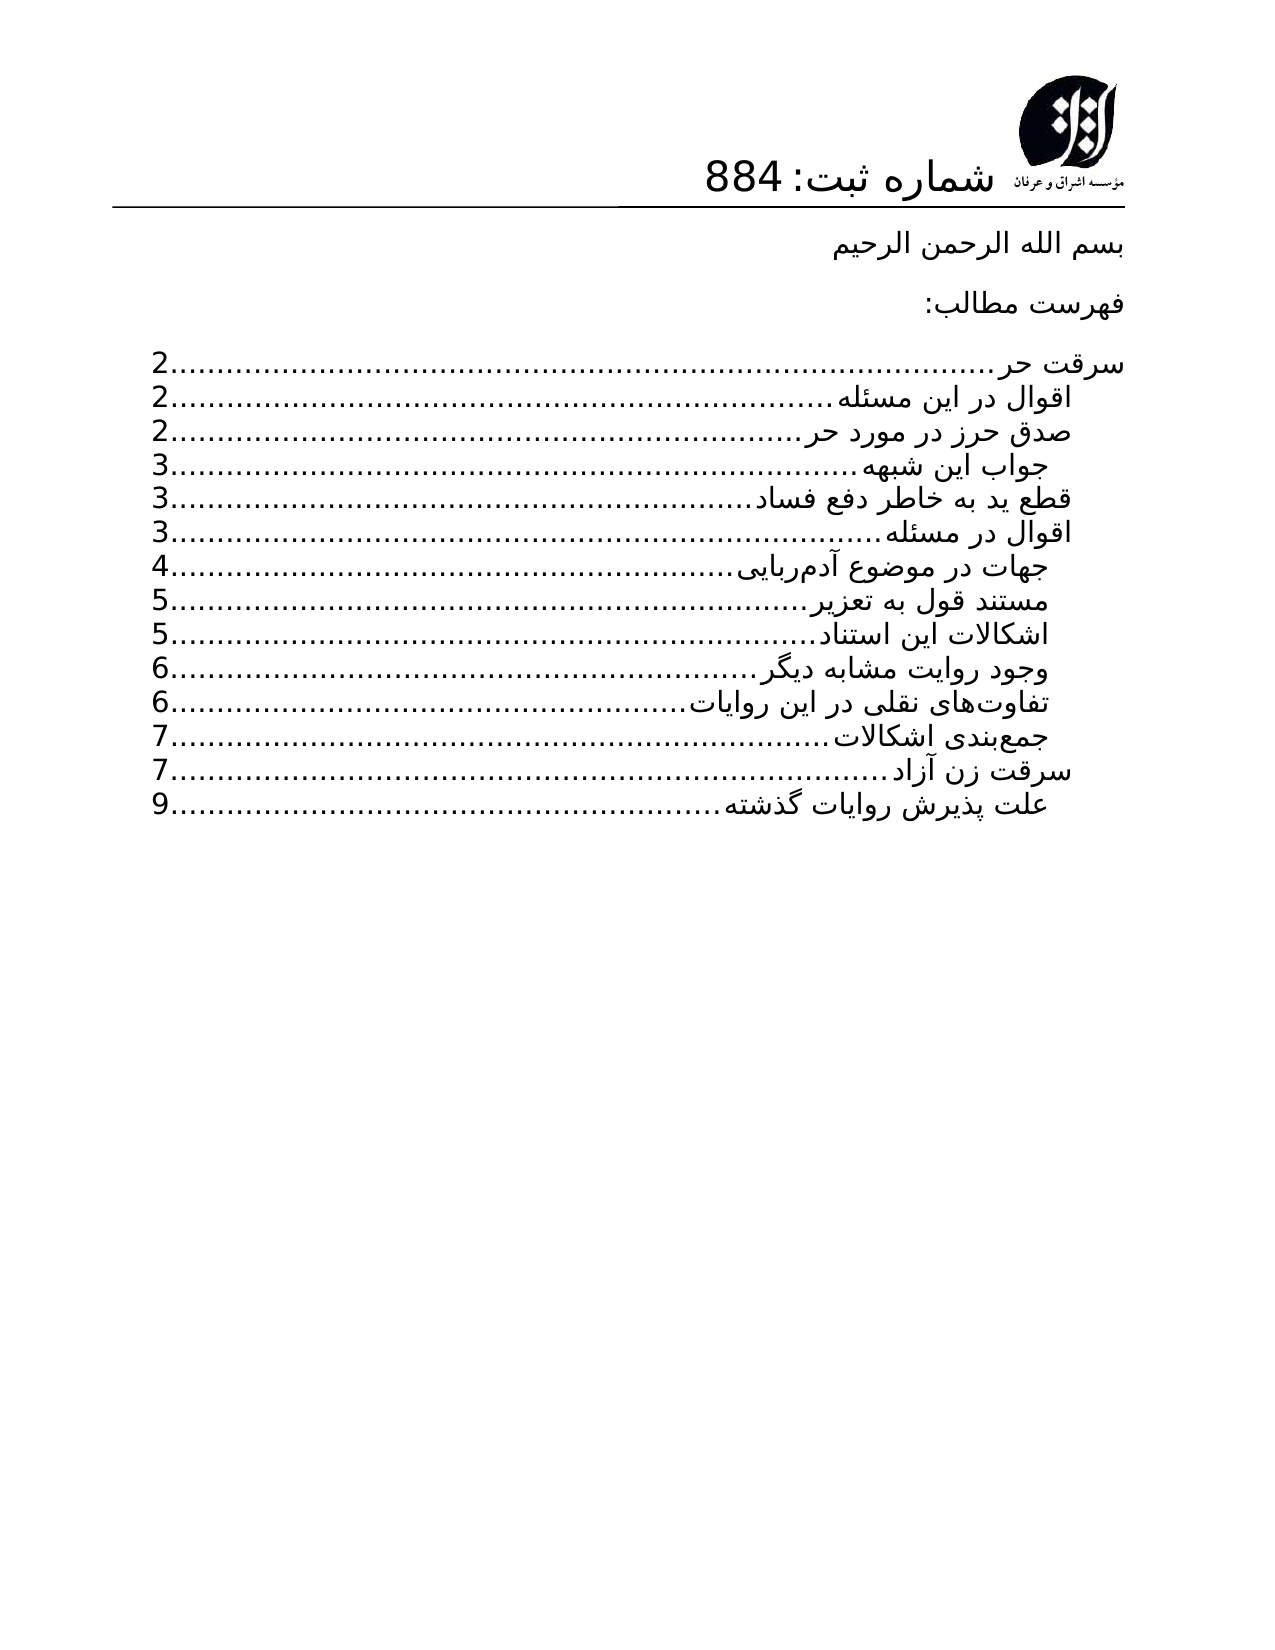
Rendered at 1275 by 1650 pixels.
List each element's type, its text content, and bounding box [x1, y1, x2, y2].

text علت پذیرش روایات گذشته 9 [150, 787, 1079, 821]
text جمع‌بندی اشکالات 7 [150, 719, 1079, 753]
text بسم الله الرحمن الرحیم [150, 226, 1125, 260]
text تفاوت‌های نقلی در این روایات 6 [150, 686, 1079, 719]
text اشکالات این استناد 5 [150, 618, 1079, 652]
text مستند قول به تعزیر 5 [150, 584, 1079, 618]
text اقوال در مسئله 3 [150, 516, 1102, 550]
text وجود روایت مشابه دیگر 6 [150, 652, 1079, 686]
text صدق حرز در مورد حر 2 [150, 414, 1102, 448]
text سرقت زن آزاد 7 [150, 753, 1102, 787]
text جواب این شبهه 3 [150, 448, 1079, 482]
text سرقت حر 2 [150, 346, 1125, 380]
text فهرست مطالب: [150, 286, 1125, 320]
picture [1010, 75, 1125, 192]
text جهات در موضوع آدم‌ربایی 4 [150, 550, 1079, 584]
text قطع ید به خاطر دفع فساد 3 [150, 482, 1102, 516]
text اقوال در این مسئله 2 [150, 380, 1102, 414]
